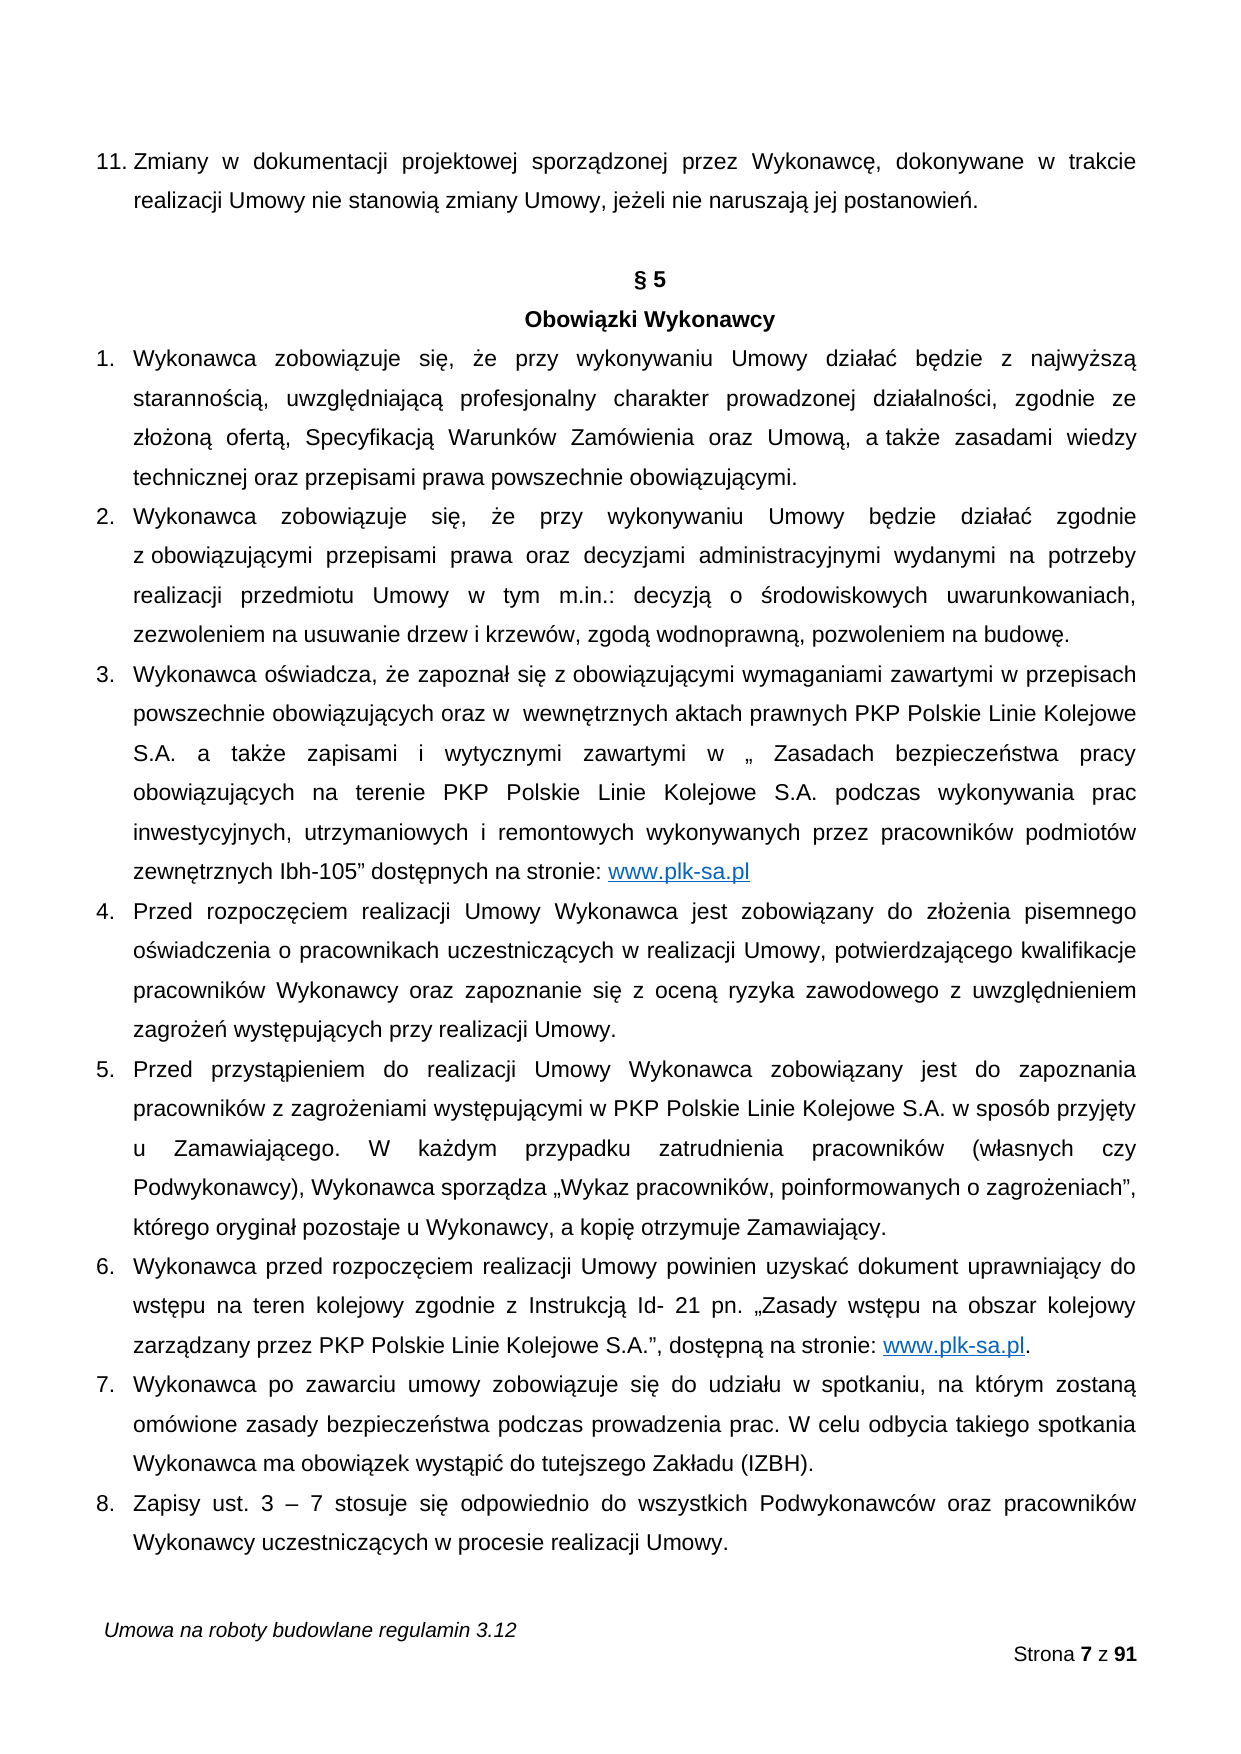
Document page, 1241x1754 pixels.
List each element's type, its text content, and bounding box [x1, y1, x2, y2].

list Wykonawca oświadcza, że zapoznał się z obowiązującymi wymaganiami zawartymi w przepisach powszechnie obowiązujących oraz w wewnętrznych aktach prawnych PKP Polskie Linie Kolejowe S.A. a także zapisami i wytycznymi zawartymi w „ Zasadach bezpieczeństwa pracy obowiązujących na terenie PKP Polskie Linie Kolejowe S.A. podczas wykonywania prac inwestycyjnych, utrzymaniowych i remontowych wykonywanych przez pracowników podmiotów zewnętrznych Ibh-105” dostępnych na stronie: www.plk-sa.pl [96, 661, 1137, 884]
text Obowiązki Wykonawcy [162, 306, 1137, 332]
list Wykonawca zobowiązuje się, że przy wykonywaniu Umowy działać będzie z najwyższą starannością, uwzględniającą profesjonalny charakter prowadzonej działalności, zgodnie ze złożoną ofertą, Specyfikacją Warunków Zamówienia oraz Umową, a także zasadami wiedzy technicznej oraz przepisami prawa powszechnie obowiązującymi. [96, 345, 1137, 490]
list Przed przystąpieniem do realizacji Umowy Wykonawca zobowiązany jest do zapoznania pracowników z zagrożeniami występującymi w PKP Polskie Linie Kolejowe S.A. w sposób przyjęty u Zamawiającego. W każdym przypadku zatrudnienia pracowników (własnych czy Podwykonawcy), Wykonawca sporządza „Wykaz pracowników, poinformowanych o zagrożeniach”, którego oryginał pozostaje u Wykonawcy, a kopię otrzymuje Zamawiający. [96, 1056, 1137, 1240]
text § 5 [162, 266, 1137, 292]
list Zmiany w dokumentacji projektowej sporządzonej przez Wykonawcę, dokonywane w trakcie realizacji Umowy nie stanowią zmiany Umowy, jeżeli nie naruszają jej postanowień. [96, 148, 1137, 213]
list Zapisy ust. 3 – 7 stosuje się odpowiednio do wszystkich Podwykonawców oraz pracowników Wykonawcy uczestniczących w procesie realizacji Umowy. [96, 1490, 1137, 1556]
list Wykonawca zobowiązuje się, że przy wykonywaniu Umowy będzie działać zgodnie z obowiązującymi przepisami prawa oraz decyzjami administracyjnymi wydanymi na potrzeby realizacji przedmiotu Umowy w tym m.in.: decyzją o środowiskowych uwarunkowaniach, zezwoleniem na usuwanie drzew i krzewów, zgodą wodnoprawną, pozwoleniem na budowę. [96, 503, 1137, 648]
list Wykonawca przed rozpoczęciem realizacji Umowy powinien uzyskać dokument uprawniający do wstępu na teren kolejowy zgodnie z Instrukcją Id- 21 pn. „Zasady wstępu na obszar kolejowy zarządzany przez PKP Polskie Linie Kolejowe S.A.”, dostępną na stronie: www.plk-sa.pl. [96, 1253, 1137, 1358]
list Przed rozpoczęciem realizacji Umowy Wykonawca jest zobowiązany do złożenia pisemnego oświadczenia o pracownikach uczestniczących w realizacji Umowy, potwierdzającego kwalifikacje pracowników Wykonawcy oraz zapoznanie się z oceną ryzyka zawodowego z uwzględnieniem zagrożeń występujących przy realizacji Umowy. [96, 898, 1137, 1042]
list Wykonawca po zawarciu umowy zobowiązuje się do udziału w spotkaniu, na którym zostaną omówione zasady bezpieczeństwa podczas prowadzenia prac. W celu odbycia takiego spotkania Wykonawca ma obowiązek wystąpić do tutejszego Zakładu (IZBH). [96, 1371, 1137, 1477]
